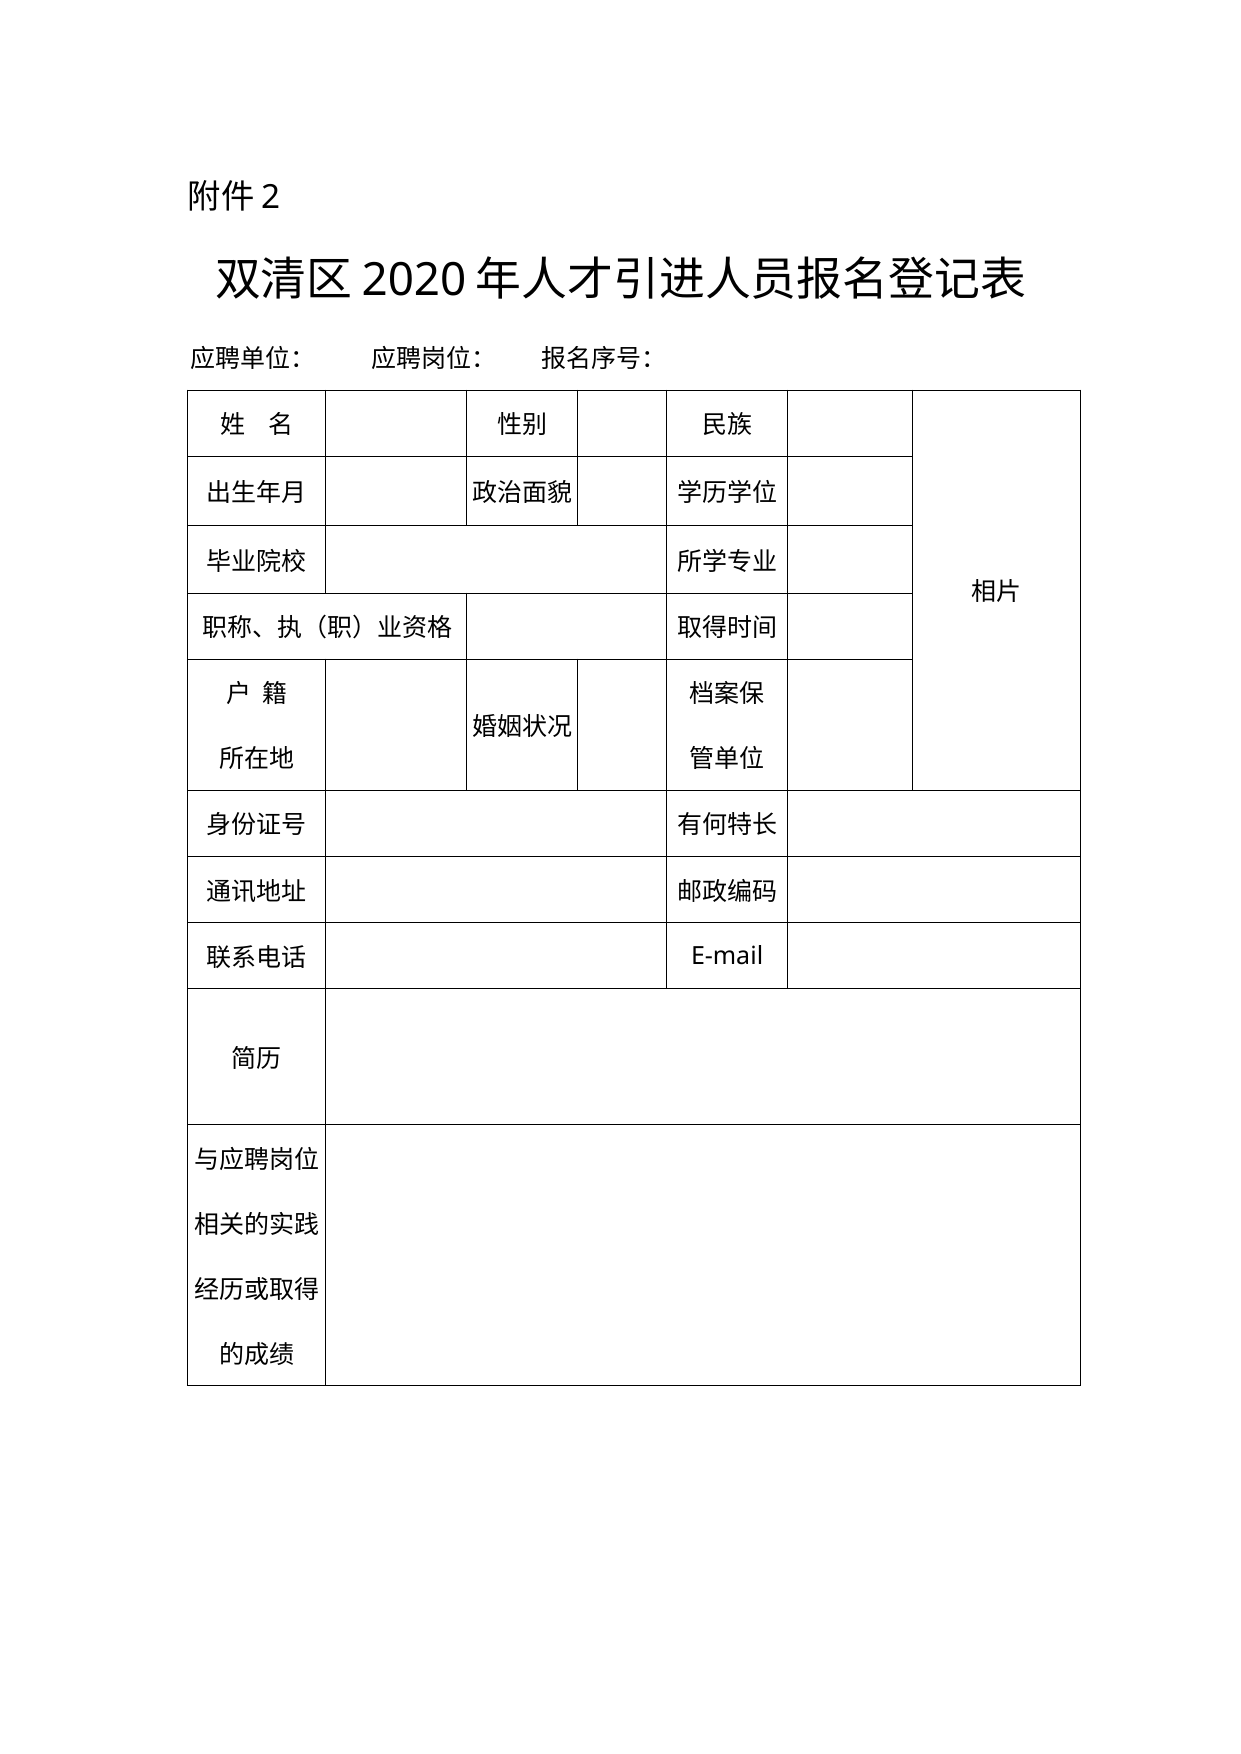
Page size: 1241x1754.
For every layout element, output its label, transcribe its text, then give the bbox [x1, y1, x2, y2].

table_cell 取得时间 [667, 594, 787, 658]
text 双清区2020年人才引进人员报名登记表 [187, 227, 1053, 324]
table_cell 学历学位 [667, 457, 787, 525]
table_cell [788, 660, 912, 789]
table_cell [326, 857, 666, 922]
table_cell [788, 526, 912, 592]
table_cell 婚姻状况 [467, 660, 577, 789]
table_cell [326, 1125, 1080, 1385]
table_cell 身份证号 [188, 791, 325, 856]
table_cell [788, 791, 1080, 856]
table_cell 联系电话 [188, 923, 325, 988]
table_cell 姓 名 [188, 391, 325, 456]
table_cell [788, 457, 912, 525]
table_cell 简历 [188, 989, 325, 1124]
table_cell [788, 857, 1080, 922]
table_cell [326, 391, 466, 456]
table_cell [788, 594, 912, 658]
table_cell 民族 [667, 391, 787, 456]
table_cell [467, 594, 666, 658]
table_cell 档案保 管单位 [667, 660, 787, 789]
table_cell 有何特长 [667, 791, 787, 856]
table_cell [578, 660, 666, 789]
table_cell [788, 391, 912, 456]
table_cell [578, 391, 666, 456]
table_cell 出生年月 [188, 457, 325, 525]
table_cell 毕业院校 [188, 526, 325, 592]
table_cell E-mail [667, 923, 787, 988]
table_cell 通讯地址 [188, 857, 325, 922]
table_cell 与应聘岗位相关的实践经历或取得的成绩 [188, 1125, 325, 1385]
table_cell [326, 989, 1080, 1124]
table_cell 邮政编码 [667, 857, 787, 922]
table_cell [578, 457, 666, 525]
table_cell 职称、执（职）业资格 [188, 594, 466, 658]
text 附件2 [187, 162, 1053, 227]
table_cell [326, 660, 466, 789]
table_cell 性别 [467, 391, 577, 456]
table_cell [326, 457, 466, 525]
table_cell 所学专业 [667, 526, 787, 592]
table_cell 户 籍 所在地 [188, 660, 325, 789]
table_cell 相片 [913, 391, 1080, 789]
table_header 应聘单位： 应聘岗位： 报名序号： [188, 325, 1080, 389]
table_cell [326, 923, 666, 988]
table_cell [326, 791, 666, 856]
table_cell [788, 923, 1080, 988]
table_cell [326, 526, 666, 592]
table_cell 政治面貌 [467, 457, 577, 525]
